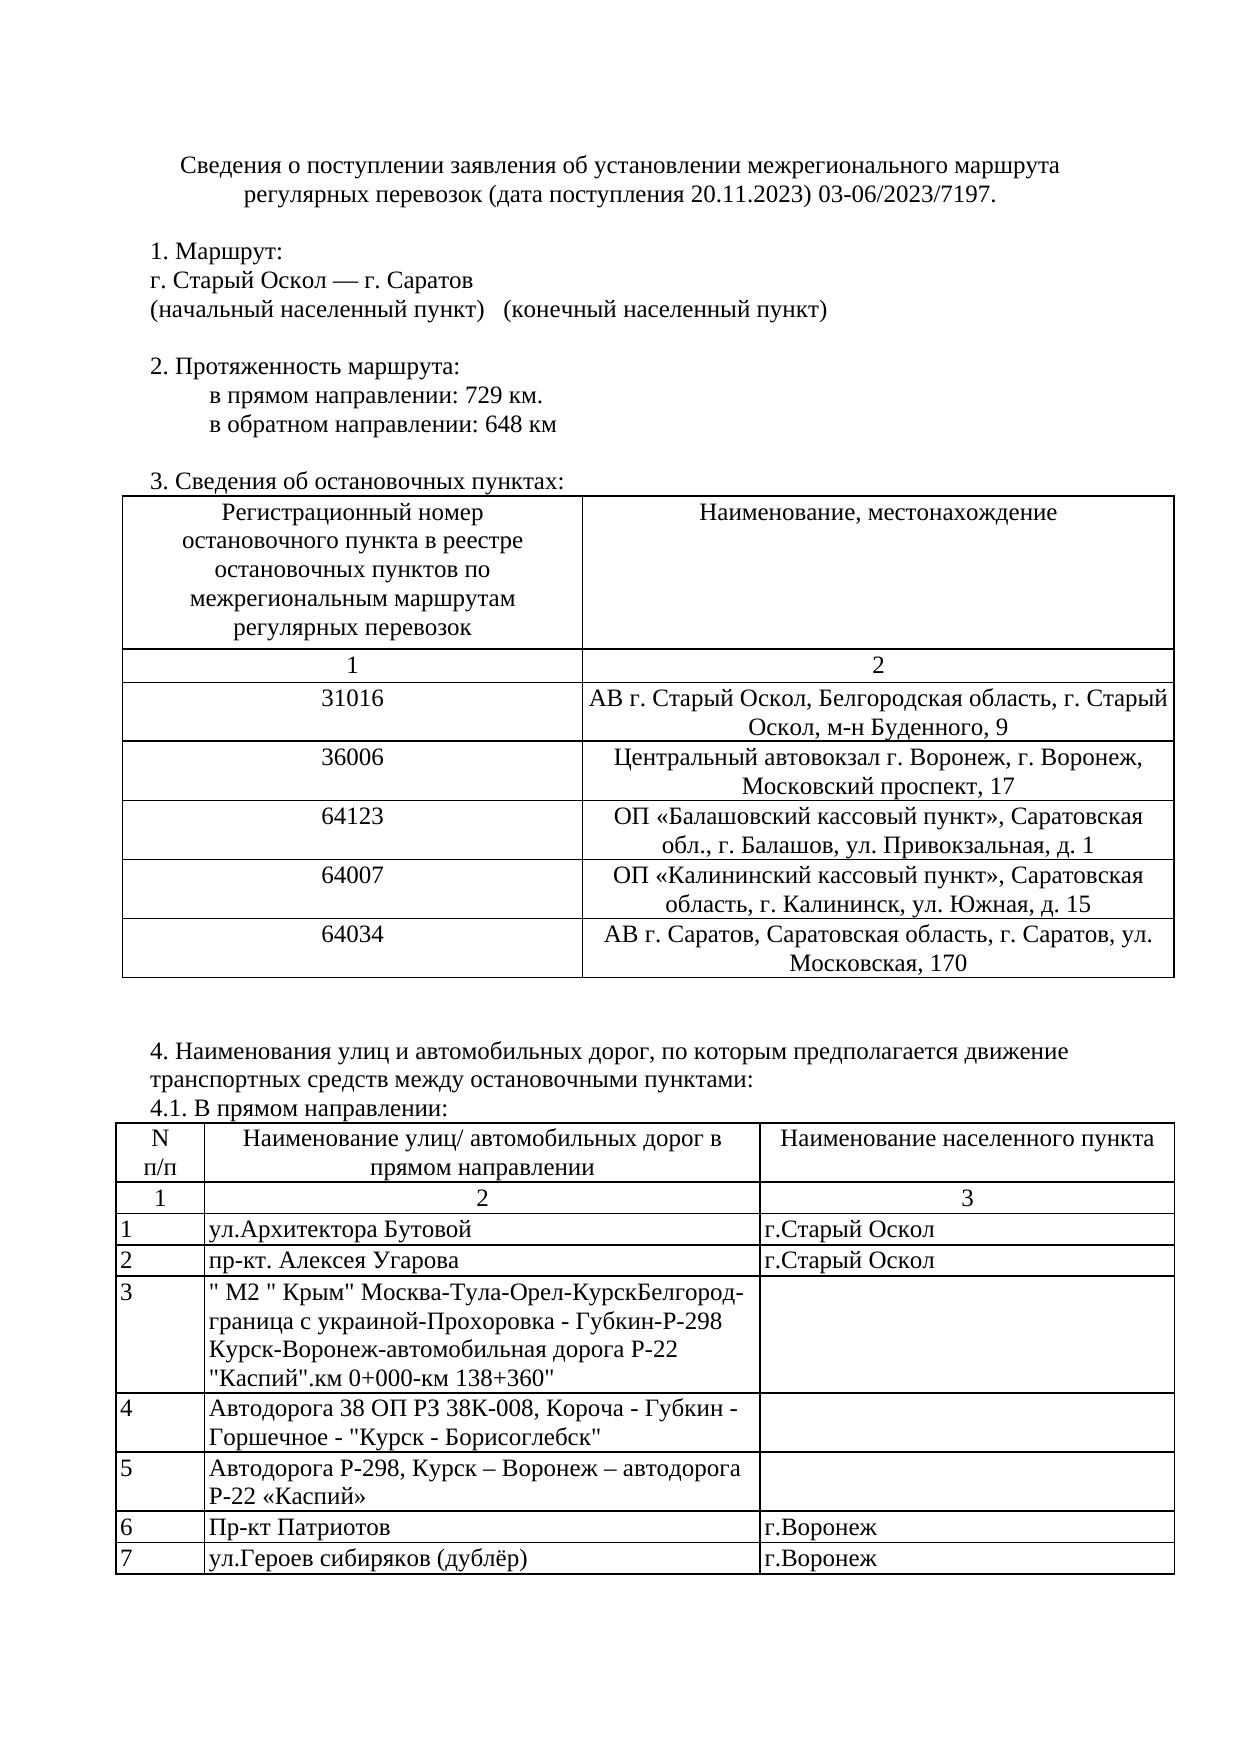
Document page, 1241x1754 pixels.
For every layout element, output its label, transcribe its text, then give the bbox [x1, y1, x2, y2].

table_cell Автодорога 38 ОП РЗ 38К-008, Короча - Губкин - Горшечное - "Курск - Борисоглебск" [205, 1394, 759, 1451]
text 2. Протяженность маршрута: [150, 351, 1090, 380]
table_cell ул.Героев сибиряков (дублёр) [205, 1543, 759, 1573]
table_cell 2 [583, 650, 1173, 681]
table_header Регистрационный номер остановочного пункта в реестре остановочных пунктов по межрегиональным маршрутам регулярных перевозок [123, 497, 582, 648]
table_cell 5 [117, 1453, 204, 1510]
text 4.1. В прямом направлении: [150, 1093, 1090, 1122]
text 3. Сведения об остановочных пунктах: [150, 466, 1090, 495]
table_cell Пр-кт Патриотов [205, 1512, 759, 1542]
table_cell ОП «Калининский кассовый пункт», Саратовская область, г. Калининск, ул. Южная, д. 15 [583, 860, 1173, 918]
table_header Наименование, местонахождение [583, 497, 1173, 648]
table_cell 2 [205, 1183, 759, 1212]
text г. Старый Оскол — г. Саратов [150, 265, 1090, 294]
table_cell 1 [123, 650, 582, 681]
table_cell 3 [117, 1277, 204, 1392]
table_cell АВ г. Саратов, Саратовская область, г. Саратов, ул. Московская, 170 [583, 919, 1173, 977]
table_cell 3 [761, 1183, 1174, 1212]
table_cell АВ г. Старый Оскол, Белгородская область, г. Старый Оскол, м-н Буденного, 9 [583, 683, 1173, 740]
table_cell 1 [117, 1183, 204, 1212]
table_header Наименование улиц/ автомобильных дорог в прямом направлении [205, 1124, 759, 1181]
table_cell 1 [117, 1214, 204, 1244]
table_cell Центральный автовокзал г. Воронеж, г. Воронеж, Московский проспект, 17 [583, 742, 1173, 799]
text в обратном направлении: 648 км [150, 409, 1090, 437]
table_cell " М2 " Крым" Москва-Тула-Орел-КурскБелгород-граница с украиной-Прохоровка - Губкин-Р-298 Курск-Воронеж-автомобильная дорога Р-22 "Каспий".км 0+000-км 138+360" [205, 1277, 759, 1392]
table_cell 64034 [123, 919, 582, 977]
table_cell 4 [117, 1394, 204, 1451]
table_cell 6 [117, 1512, 204, 1542]
text Сведения о поступлении заявления об установлении межрегионального маршрута регулярных перевозок (дата поступления 20.11.2023) 03-06/2023/7197. [150, 150, 1090, 207]
table_cell 64007 [123, 860, 582, 918]
table_cell г.Старый Оскол [761, 1214, 1174, 1244]
table_cell [761, 1277, 1174, 1392]
table_cell пр-кт. Алексея Угарова [205, 1246, 759, 1275]
table_cell 64123 [123, 801, 582, 858]
table_cell Автодорога Р-298, Курск – Воронеж – автодорога Р-22 «Каспий» [205, 1453, 759, 1510]
table_cell ОП «Балашовский кассовый пункт», Саратовская обл., г. Балашов, ул. Привокзальная, д. 1 [583, 801, 1173, 858]
table_cell г.Старый Оскол [761, 1246, 1174, 1275]
text (начальный населенный пункт) (конечный населенный пункт) [150, 294, 1090, 322]
table_cell 2 [117, 1246, 204, 1275]
text в прямом направлении: 729 км. [150, 380, 1090, 409]
table_cell г.Воронеж [761, 1512, 1174, 1542]
text 1. Маршрут: [150, 236, 1090, 265]
table_cell 31016 [123, 683, 582, 740]
table_cell 36006 [123, 742, 582, 799]
table_header N п/п [117, 1124, 204, 1181]
text 4. Наименования улиц и автомобильных дорог, по которым предполагается движение транспортных средств между остановочными пунктами: [150, 1036, 1090, 1093]
table_cell ул.Архитектора Бутовой [205, 1214, 759, 1244]
table_cell г.Воронеж [761, 1543, 1174, 1573]
table_cell 7 [117, 1543, 204, 1573]
table_cell [761, 1453, 1174, 1510]
table_cell [761, 1394, 1174, 1451]
table_header Наименование населенного пункта [761, 1124, 1174, 1181]
